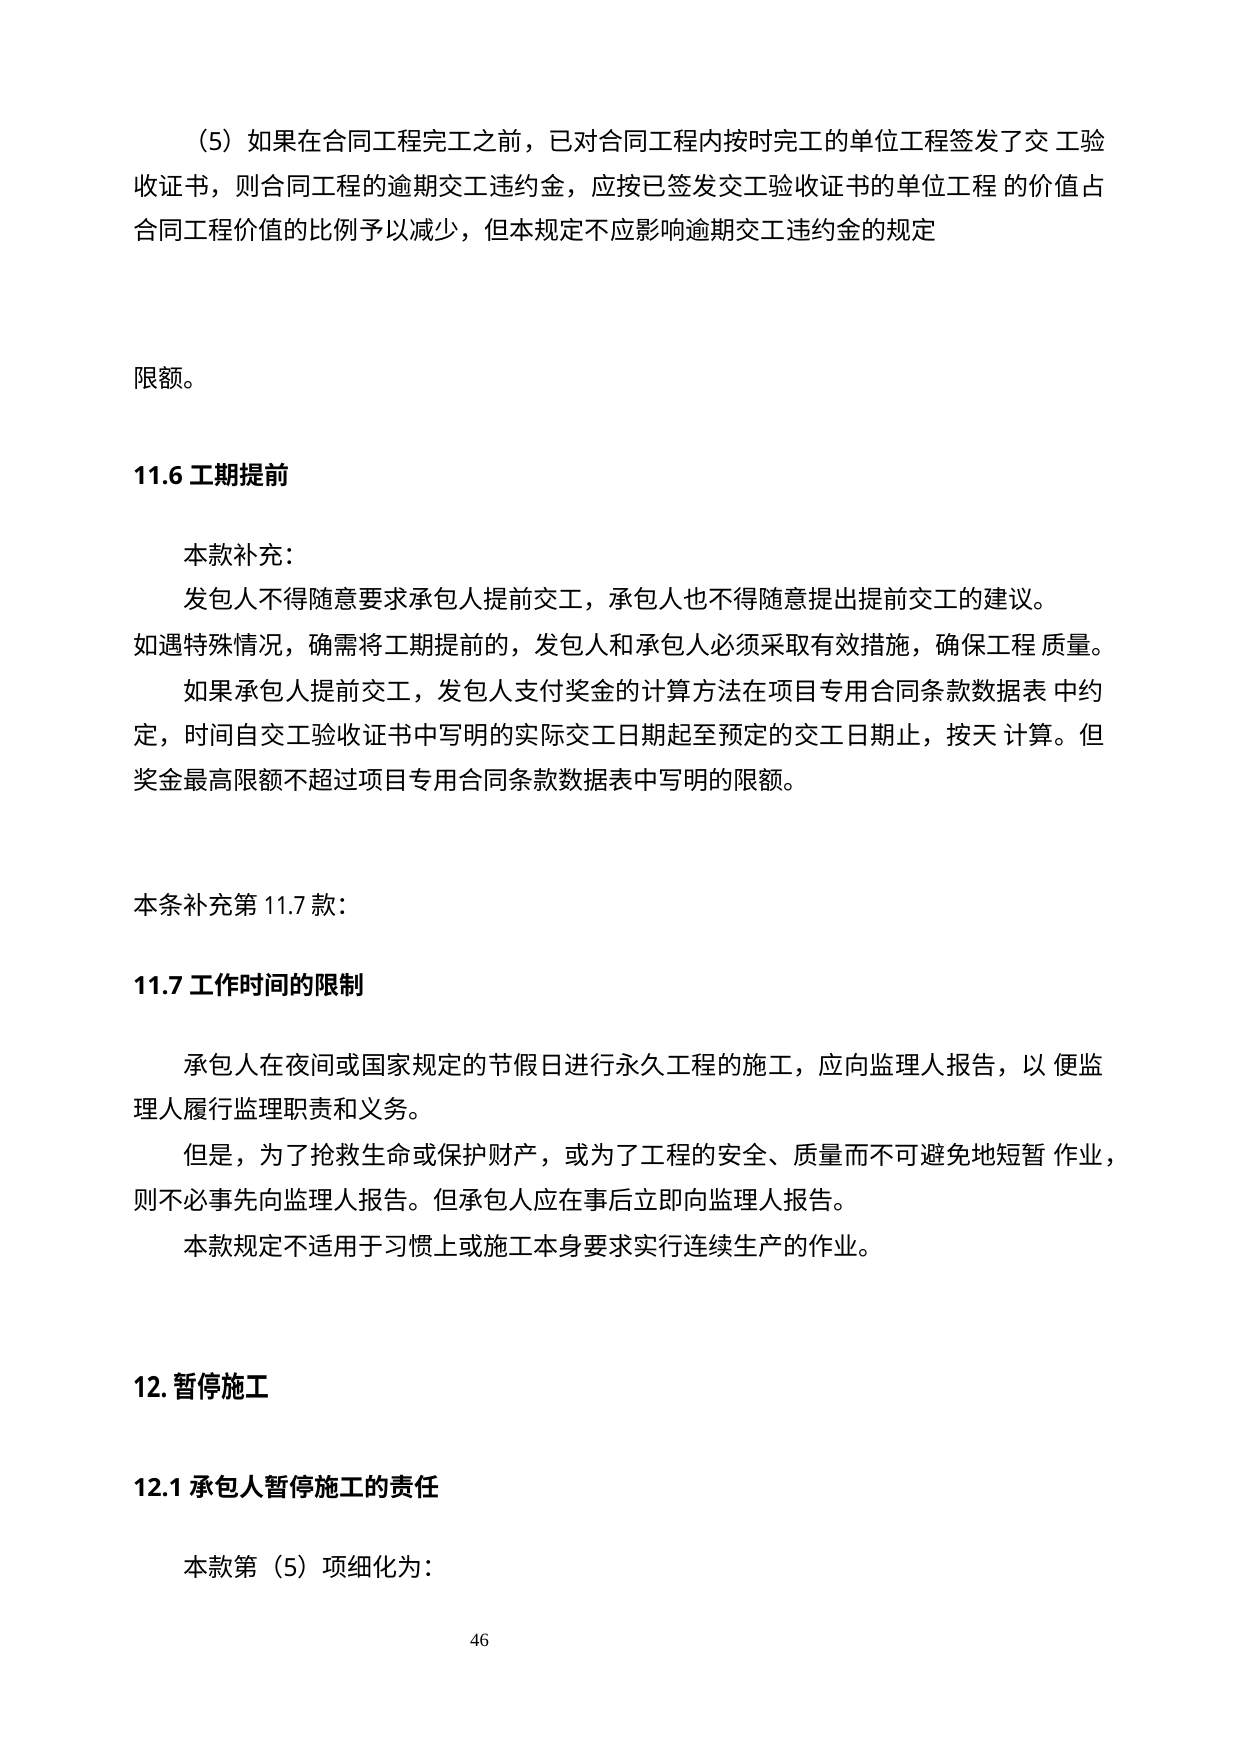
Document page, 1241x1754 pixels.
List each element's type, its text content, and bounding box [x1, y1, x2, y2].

text 12.1 承包人暂停施工的责任 [133, 1466, 634, 1505]
text 但是，为了抢救生命或保护财产，或为了工程的安全、质量而不可避免地短暂 作业，则不必事先向监理人报告。但承包人应在事后立即向监理人报告。 [133, 1134, 1105, 1218]
text （5）如果在合同工程完工之前，已对合同工程内按时完工的单位工程签发了交 工验收证书，则合同工程的逾期交工违约金，应按已签发交工验收证书的单位工程 的价值占合同工程价值的比例予以减少，但本规定不应影响逾期交工违约金的规定 [133, 119, 1106, 249]
text 12. 暂停施工 [133, 1345, 659, 1425]
text 本条补充第 11.7 款： [133, 884, 1124, 923]
text 11.6 工期提前 [133, 454, 634, 493]
text 发包人不得随意要求承包人提前交工，承包人也不得随意提出提前交工的建议。 [183, 578, 1119, 618]
text 本款规定不适用于习惯上或施工本身要求实行连续生产的作业。 [183, 1224, 1124, 1264]
text 11.7 工作时间的限制 [133, 964, 634, 1003]
text 本款第（5）项细化为： [183, 1545, 1124, 1585]
text 限额。 [133, 334, 1124, 414]
text 本款补充： [183, 534, 1119, 574]
text 如遇特殊情况，确需将工期提前的，发包人和承包人必须采取有效措施，确保工程 质量。 [133, 623, 1105, 663]
text 承包人在夜间或国家规定的节假日进行永久工程的施工，应向监理人报告，以 便监理人履行监理职责和义务。 [133, 1043, 1105, 1128]
text 如果承包人提前交工，发包人支付奖金的计算方法在项目专用合同条款数据表 中约定，时间自交工验收证书中写明的实际交工日期起至预定的交工日期止，按天 计算。但奖金最高限额不超过项目专用合同条款数据表中写明的限额。 [133, 669, 1106, 798]
